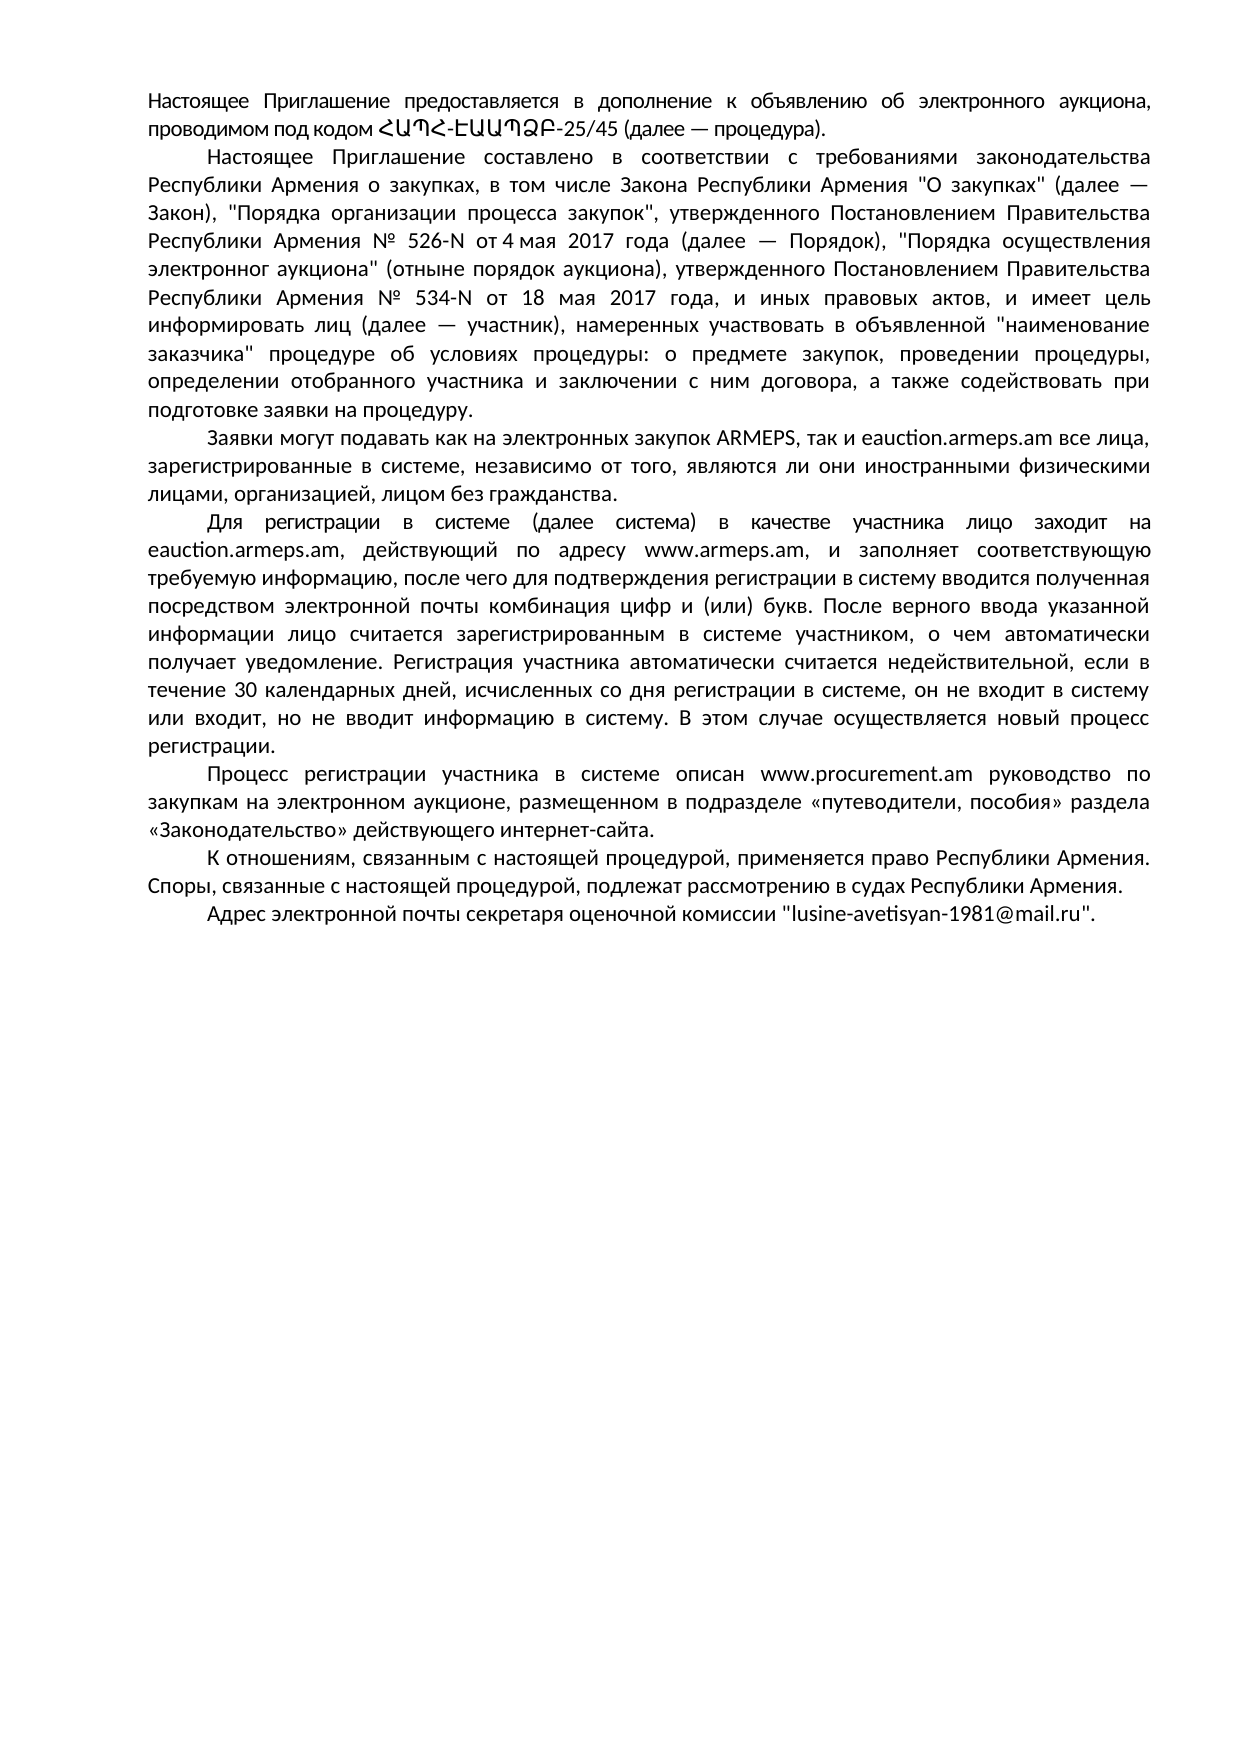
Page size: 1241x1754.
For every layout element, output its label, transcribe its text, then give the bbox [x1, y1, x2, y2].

text Процесс регистрации участника в системе описан www.procurement.am руководство по закупкам на электронном аукционе, размещенном в подразделе «путеводители, пособия» раздела «Законодательство» действующего интернет-сайта. [148, 759, 1152, 843]
text Для регистрации в системе (далее система) в качестве участника лицо заходит на eauction.armeps.am, действующий по адресу www.armeps.am, и заполняет соответствующую требуемую информацию, после чего для подтверждения регистрации в систему вводится полученная посредством электронной почты комбинация цифр и (или) букв. После верного ввода указанной информации лицо считается зарегистрированным в системе участником, о чем автоматически получает уведомление. Регистрация участника автоматически считается недействительной, если в течение 30 календарных дней, исчисленных со дня регистрации в системе, он не входит в систему или входит, но не вводит информацию в систему. В этом случае осуществляется новый процесс регистрации. [148, 507, 1152, 759]
text Адрес электронной почты секретаря оценочной комиссии "lusine-avetisyan-1981@mail.ru". [148, 899, 1152, 927]
text Настоящее Приглашение предоставляется в дополнение к объявлению об электронного аукциона, проводимом под кодом ՀԱՊՀ-ԷԱԱՊՁԲ-25/45 (далее — процедура). [148, 86, 1152, 142]
text Настоящее Приглашение составлено в соответствии с требованиями законодательства Республики Армения о закупках, в том числе Закона Республики Армения "О закупках" (далее — Закон), "Порядка организации процесса закупок", утвержденного Постановлением Правительства Республики Армения № 526-N от 4 мая 2017 года (далее — Порядок), "Порядка осуществления электронног аукциона" (отныне порядок аукциона), утвержденного Постановлением Правительства Республики Армения № 534-N от 18 мая 2017 года, и иных правовых актов, и имеет цель информировать лиц (далее — участник), намеренных участвовать в объявленной "наименование заказчика" процедуре об условиях процедуры: о предмете закупок, проведении процедуры, определении отобранного участника и заключении с ним договора, а также содействовать при подготовке заявки на процедуру. [148, 142, 1152, 423]
text Заявки могут подавать как на электронных закупок ARMEPS, так и eauction.armeps.am все лица, зарегистрированные в системе, независимо от того, являются ли они иностранными физическими лицами, организацией, лицом без гражданства. [148, 423, 1152, 507]
text К отношениям, связанным с настоящей процедурой, применяется право Республики Армения. Споры, связанные с настоящей процедурой, подлежат рассмотрению в судах Республики Армения. [148, 843, 1152, 899]
